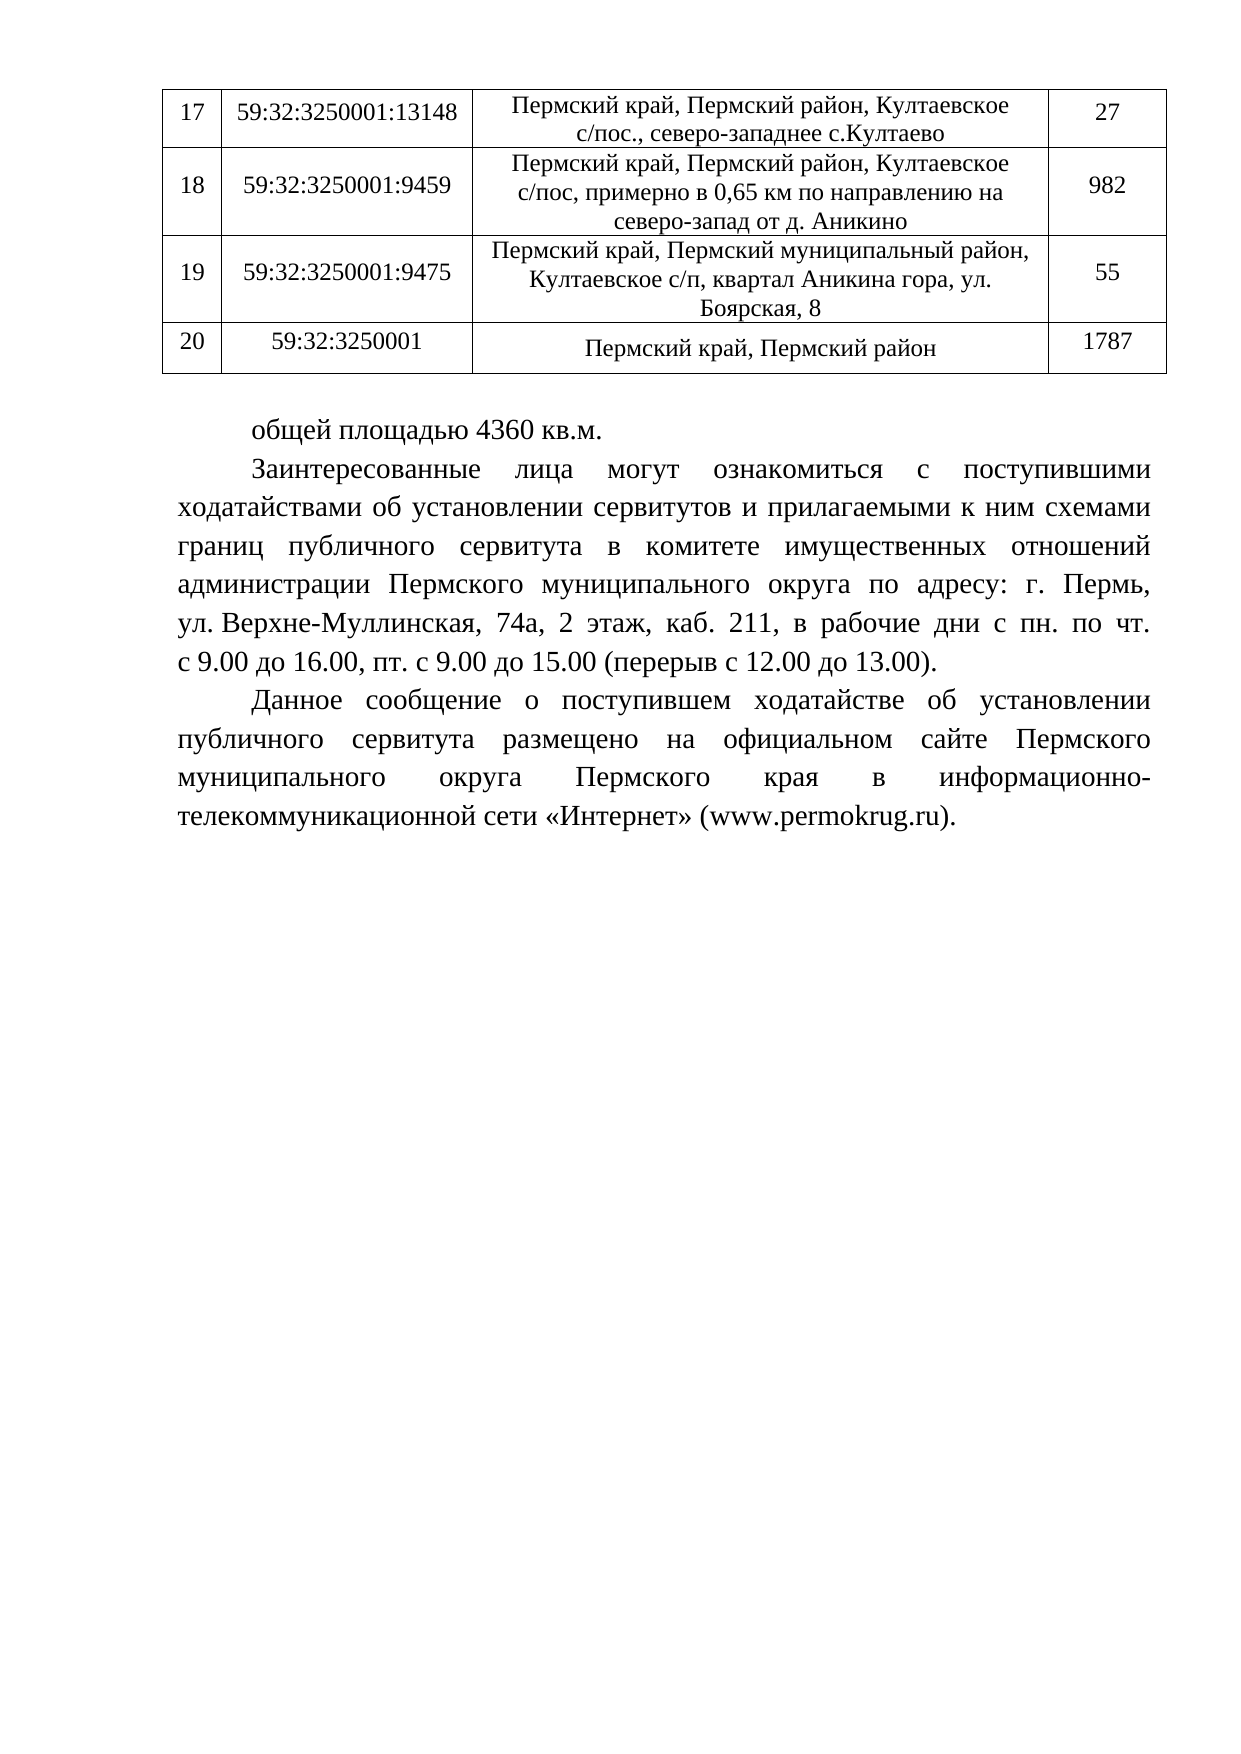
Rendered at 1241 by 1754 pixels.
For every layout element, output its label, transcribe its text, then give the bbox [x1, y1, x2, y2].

table_cell 59:32:3250001:9459 [222, 148, 472, 234]
table_cell 1787 [1049, 323, 1166, 373]
table_cell 59:32:3250001:13148 [222, 90, 472, 147]
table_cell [473, 90, 1048, 147]
table_cell 19 [163, 236, 221, 322]
table_cell 982 [1049, 148, 1166, 234]
text Данное сообщение о поступившем ходатайстве об установлении публичного сервитута размещено на официальном сайте Пермского муниципального округа Пермского края в информационно-телекоммуникационной сети «Интернет» (www.permokrug.ru). [177, 682, 1152, 831]
table_cell 27 [1049, 90, 1166, 147]
table_cell 59:32:3250001:9475 [222, 236, 472, 322]
table_cell 17 [163, 90, 221, 147]
table_cell Пермский край, Пермский район, Култаевское с/пос, примерно в 0,65 км по направлению на северо-запад от д. Аникино [473, 148, 1048, 234]
list общей площадью 4360 кв.м. [177, 412, 1152, 446]
table_cell 55 [1049, 236, 1166, 322]
list Заинтересованные лица могут ознакомиться с поступившими ходатайствами об установлении сервитутов и прилагаемыми к ним схемами границ публичного сервитута в комитете имущественных отношений администрации Пермского муниципального округа по адресу: г. Пермь, ул. Верхне-Муллинская, 74а, 2 этаж, каб. 211, в рабочие дни с пн. по чт. с 9.00 до 16.00, пт. с 9.00 до 15.00 (перерыв с 12.00 до 13.00). [177, 451, 1152, 677]
table_cell Пермский край, Пермский муниципальный район, Култаевское с/п, квартал Аникина гора, ул. Боярская, 8 [473, 236, 1048, 322]
table_cell 18 [163, 148, 221, 234]
table_cell Пермский край, Пермский район [473, 323, 1048, 373]
table_cell 59:32:3250001 [222, 323, 472, 373]
table_cell 20 [163, 323, 221, 373]
